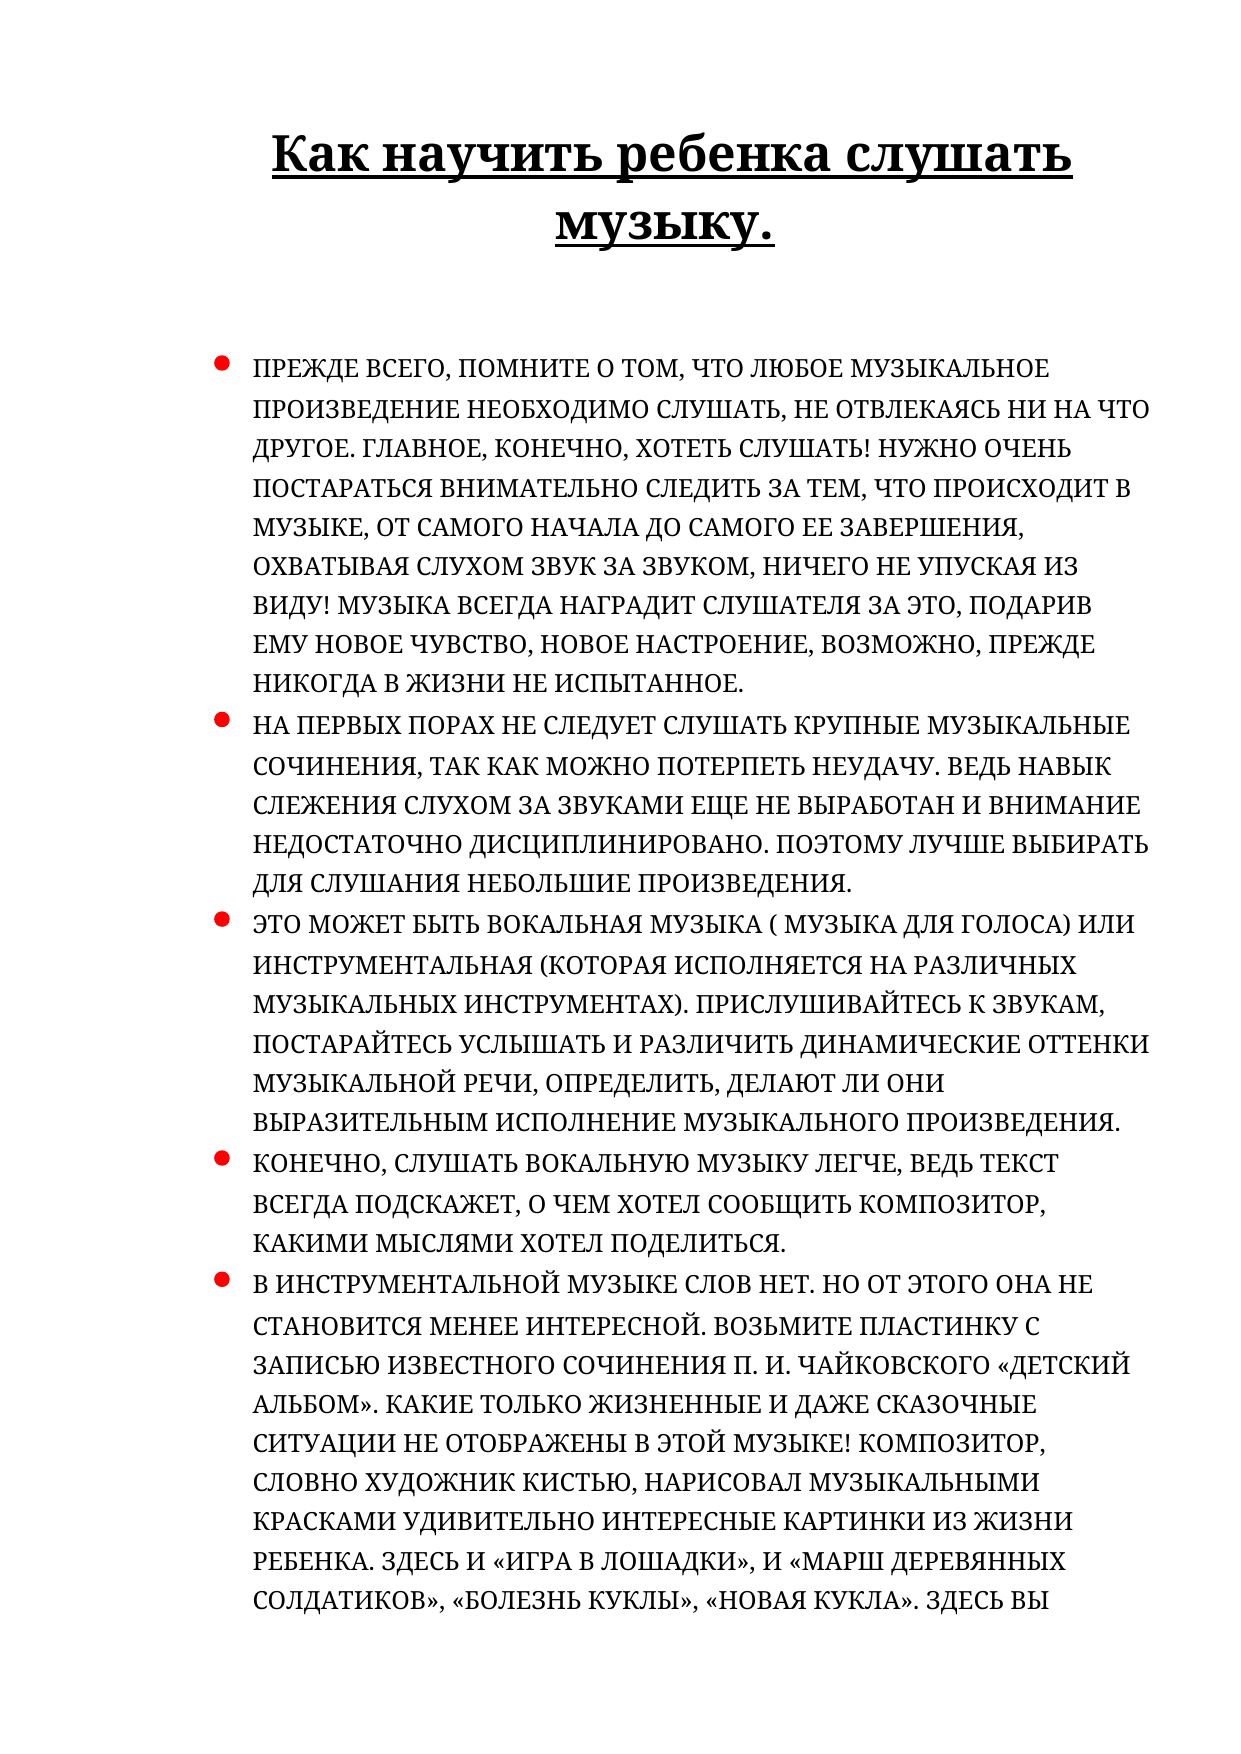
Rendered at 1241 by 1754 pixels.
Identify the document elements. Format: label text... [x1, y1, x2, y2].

list ПРЕЖДЕ ВСЕГО, ПОМНИТЕ О ТОМ, ЧТО ЛЮБОЕ МУЗЫКАЛЬНОЕ ПРОИЗВЕДЕНИЕ НЕОБХОДИМО СЛУШАТЬ, НЕ ОТВЛЕКАЯСЬ НИ НА ЧТО ДРУГОЕ. ГЛАВНОЕ, КОНЕЧНО, ХОТЕТЬ СЛУШАТЬ! НУЖНО ОЧЕНЬ ПОСТАРАТЬСЯ ВНИМАТЕЛЬНО СЛЕДИТЬ ЗА ТЕМ, ЧТО ПРОИСХОДИТ В МУЗЫКЕ, ОТ САМОГО НАЧАЛА ДО САМОГО ЕЕ ЗАВЕРШЕНИЯ, ОХВАТЫВАЯ СЛУХОМ ЗВУК ЗА ЗВУКОМ, НИЧЕГО НЕ УПУСКАЯ ИЗ ВИДУ! МУЗЫКА ВСЕГДА НАГРАДИТ СЛУШАТЕЛЯ ЗА ЭТО, ПОДАРИВ ЕМУ НОВОЕ ЧУВСТВО, НОВОЕ НАСТРОЕНИЕ, ВОЗМОЖНО, ПРЕЖДЕ НИКОГДА В ЖИЗНИ НЕ ИСПЫТАННОЕ. [215, 349, 1152, 700]
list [215, 1265, 1152, 1616]
list НА ПЕРВЫХ ПОРАХ НЕ СЛЕДУЕТ СЛУШАТЬ КРУПНЫЕ МУЗЫКАЛЬНЫЕ СОЧИНЕНИЯ, ТАК КАК МОЖНО ПОТЕРПЕТЬ НЕУДАЧУ. ВЕДЬ НАВЫК СЛЕЖЕНИЯ СЛУХОМ ЗА ЗВУКАМИ ЕЩЕ НЕ ВЫРАБОТАН И ВНИМАНИЕ НЕДОСТАТОЧНО ДИСЦИПЛИНИРОВАНО. ПОЭТОМУ ЛУЧШЕ ВЫБИРАТЬ ДЛЯ СЛУШАНИЯ НЕБОЛЬШИЕ ПРОИЗВЕДЕНИЯ. [215, 705, 1152, 900]
list ЭТО МОЖЕТ БЫТЬ ВОКАЛЬНАЯ МУЗЫКА ( МУЗЫКА ДЛЯ ГОЛОСА) ИЛИ ИНСТРУМЕНТАЛЬНАЯ (КОТОРАЯ ИСПОЛНЯЕТСЯ НА РАЗЛИЧНЫХ МУЗЫКАЛЬНЫХ ИНСТРУМЕНТАХ). ПРИСЛУШИВАЙТЕСЬ К ЗВУКАМ, ПОСТАРАЙТЕСЬ УСЛЫШАТЬ И РАЗЛИЧИТЬ ДИНАМИЧЕСКИЕ ОТТЕНКИ МУЗЫКАЛЬНОЙ РЕЧИ, ОПРЕДЕЛИТЬ, ДЕЛАЮТ ЛИ ОНИ ВЫРАЗИТЕЛЬНЫМ ИСПОЛНЕНИЕ МУЗЫКАЛЬНОГО ПРОИЗВЕДЕНИЯ. [215, 905, 1152, 1139]
text Как научить ребенка слушать музыку. [177, 118, 1152, 254]
list КОНЕЧНО, СЛУШАТЬ ВОКАЛЬНУЮ МУЗЫКУ ЛЕГЧЕ, ВЕДЬ ТЕКСТ ВСЕГДА ПОДСКАЖЕТ, О ЧЕМ ХОТЕЛ СООБЩИТЬ КОМПОЗИТОР, КАКИМИ МЫСЛЯМИ ХОТЕЛ ПОДЕЛИТЬСЯ. [215, 1144, 1152, 1260]
